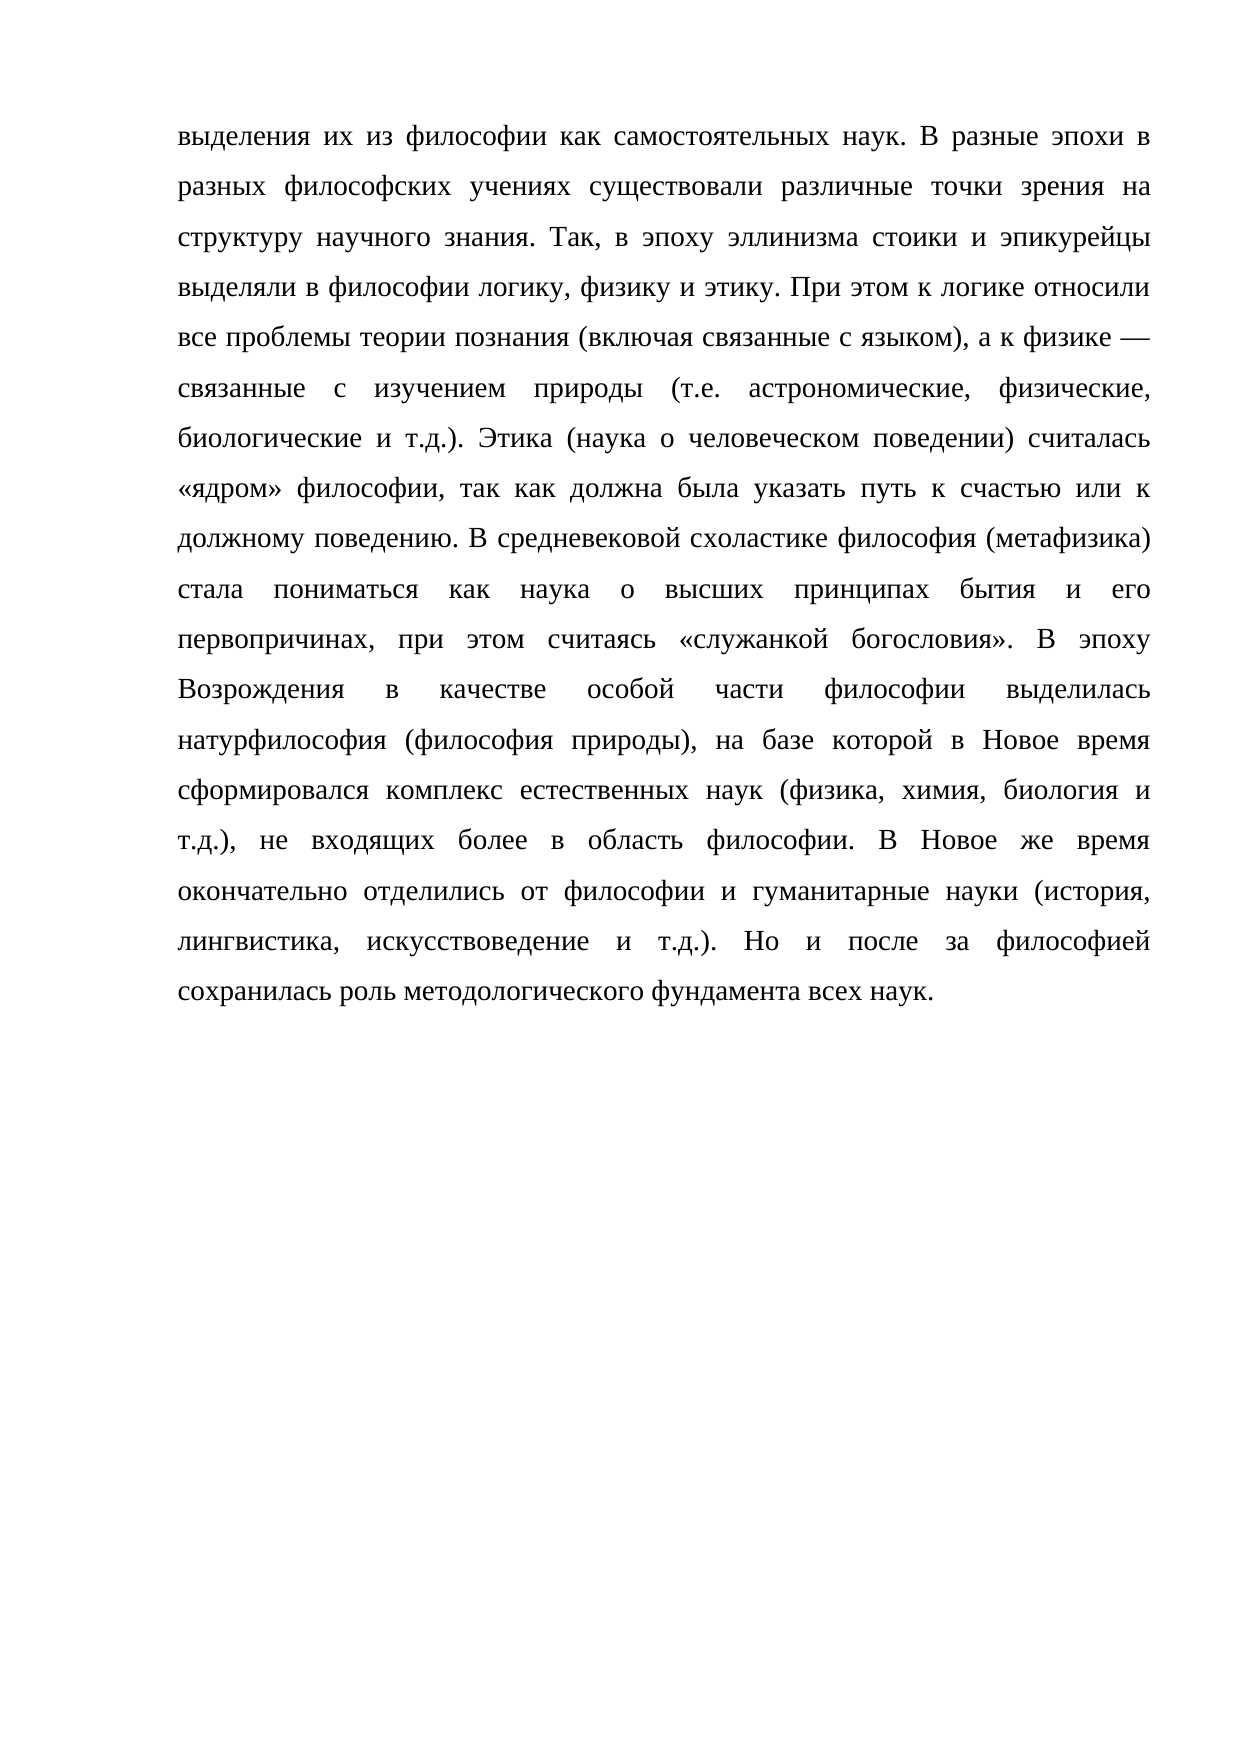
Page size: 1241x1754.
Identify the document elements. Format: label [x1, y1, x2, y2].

text [177, 118, 1152, 1007]
